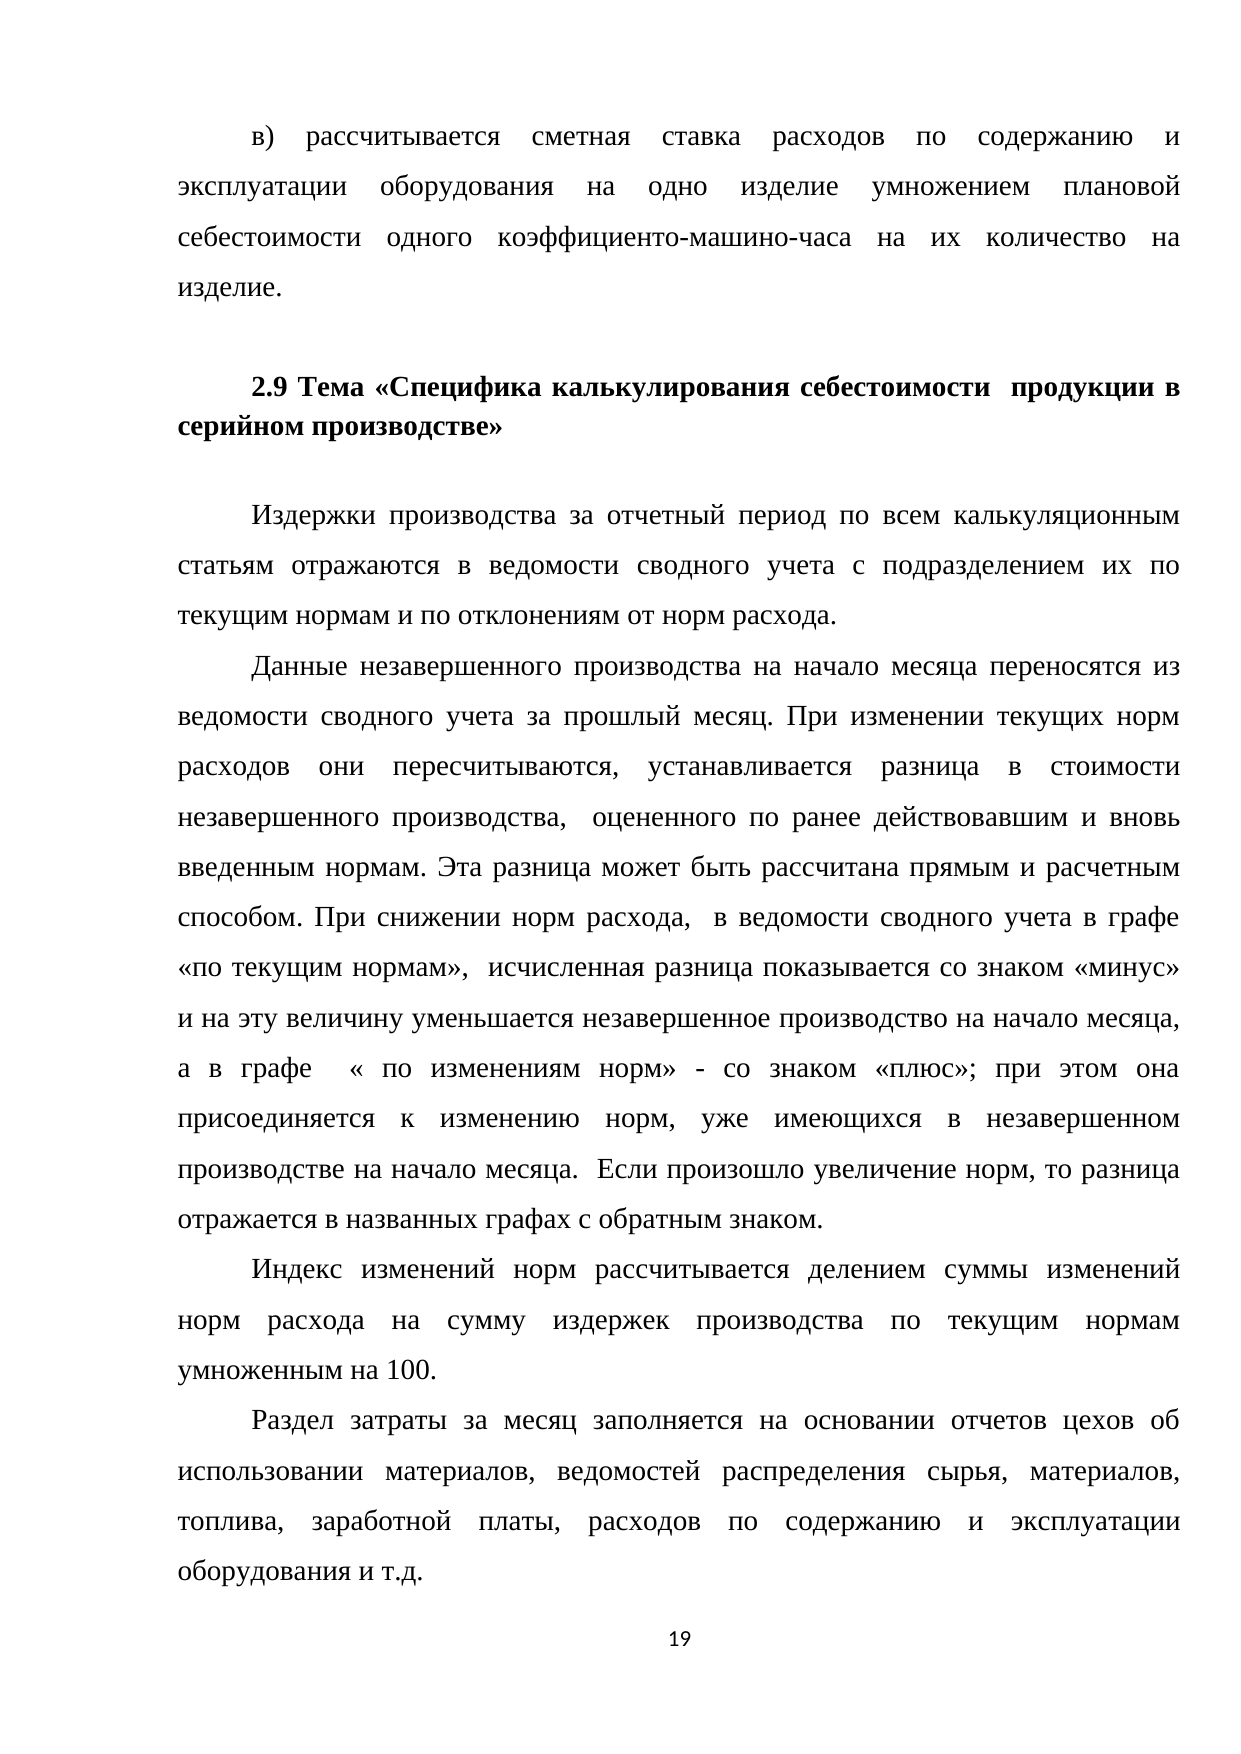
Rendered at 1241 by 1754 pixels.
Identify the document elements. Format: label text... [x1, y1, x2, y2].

text Издержки производства за отчетный период по всем калькуляционным статьям отражаются в ведомости сводного учета с подразделением их по текущим нормам и по отклонениям от норм расхода. [177, 497, 1181, 631]
subtitle 2.9 Тема «Специфика калькулирования себестоимости продукции в серийном производстве» [177, 369, 1181, 441]
text Индекс изменений норм рассчитывается делением суммы изменений норм расхода на сумму издержек производства по текущим нормам умноженным на 100. [177, 1251, 1181, 1386]
text в) рассчитывается сметная ставка расходов по содержанию и эксплуатации оборудования на одно изделие умножением плановой себестоимости одного коэффициенто-машино-часа на их количество на изделие. [177, 118, 1181, 303]
text Раздел затраты за месяц заполняется на основании отчетов цехов об использовании материалов, ведомостей распределения сырья, материалов, топлива, заработной платы, расходов по содержанию и эксплуатации оборудования и т.д. [177, 1402, 1181, 1587]
text Данные незавершенного производства на начало месяца переносятся из ведомости сводного учета за прошлый месяц. При изменении текущих норм расходов они пересчитываются, устанавливается разница в стоимости незавершенного производства, оцененного по ранее действовавшим и вновь введенным нормам. Эта разница может быть рассчитана прямым и расчетным способом. При снижении норм расхода, в ведомости сводного учета в графе «по текущим нормам», исчисленная разница показывается со знаком «минус» и на эту величину уменьшается незавершенное производство на начало месяца, а в графе « по изменениям норм» - со знаком «плюс»; при этом она присоединяется к изменению норм, уже имеющихся в незавершенном производстве на начало месяца. Если произошло увеличение норм, то разница отражается в названных графах с обратным знаком. [177, 648, 1181, 1235]
